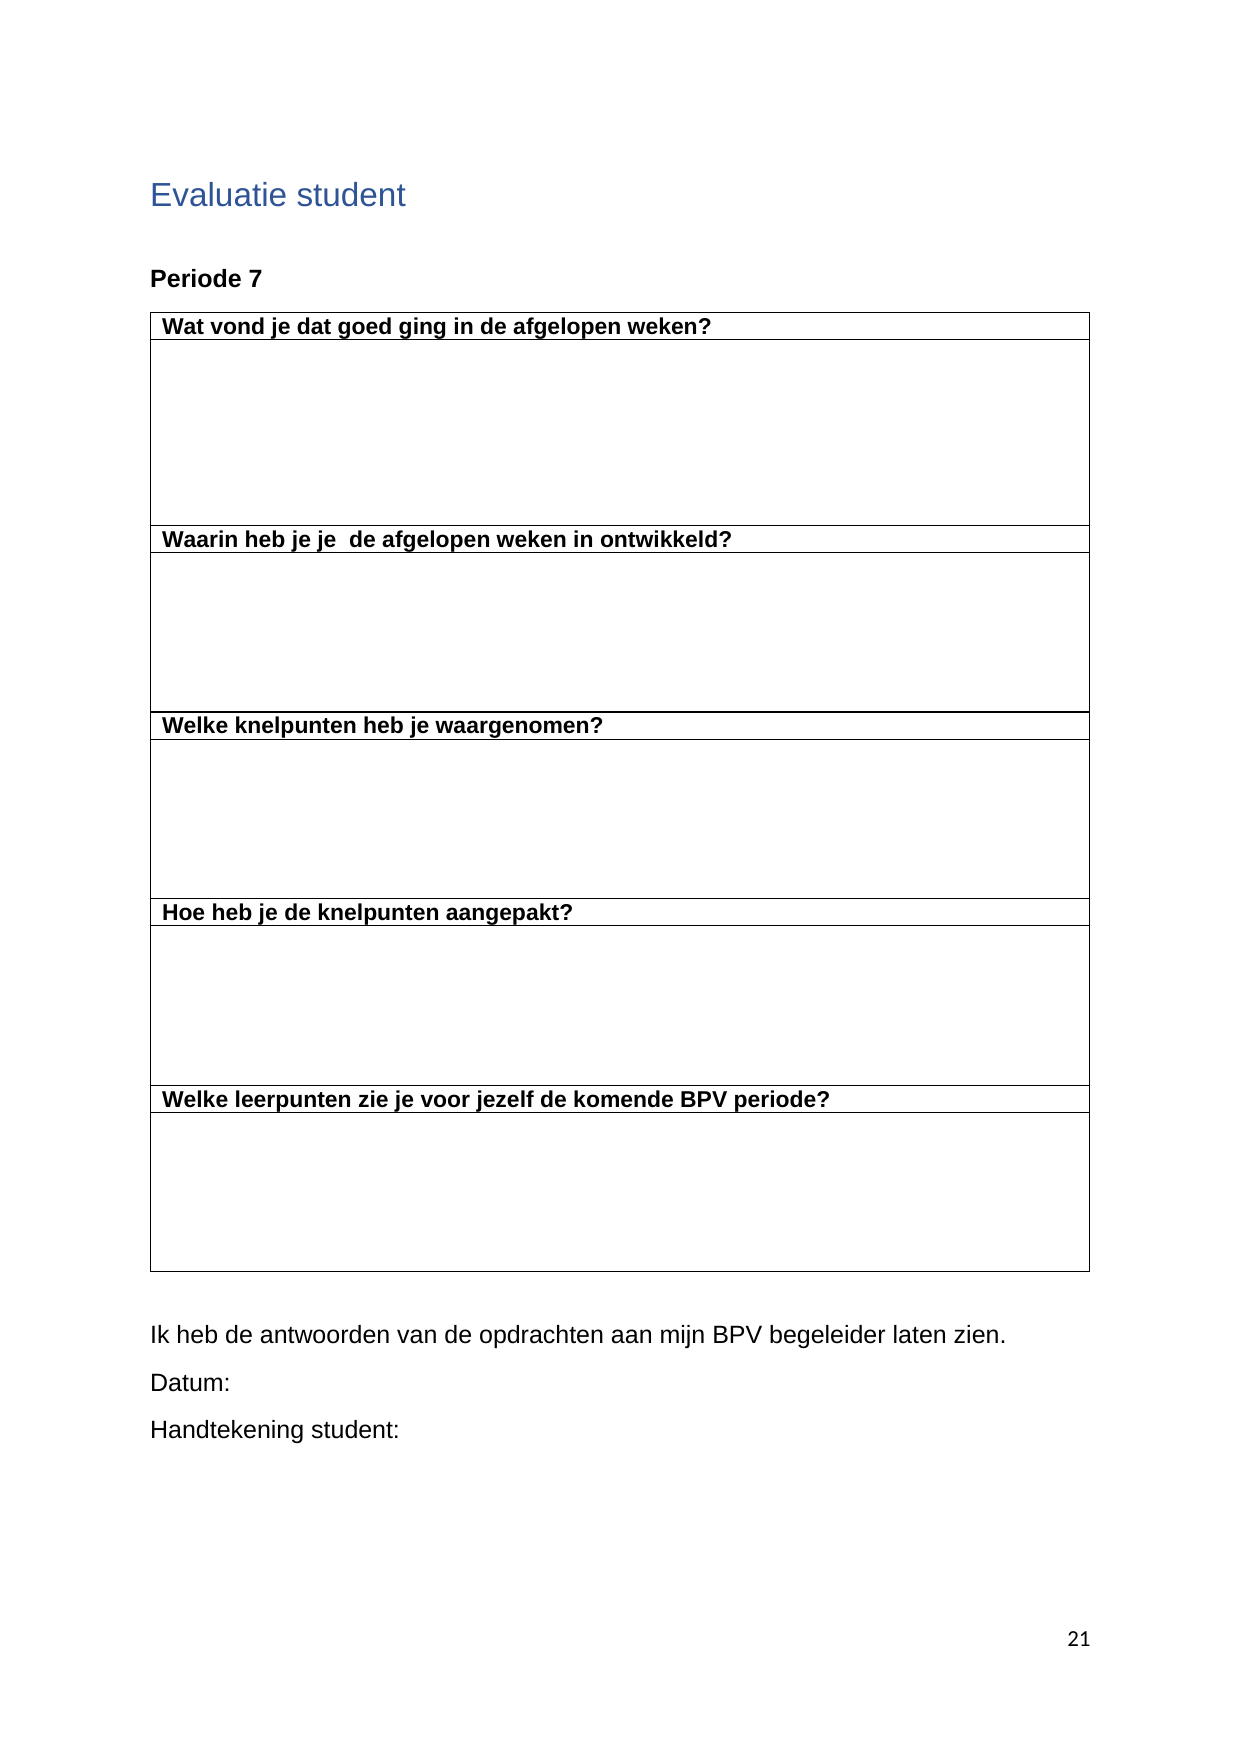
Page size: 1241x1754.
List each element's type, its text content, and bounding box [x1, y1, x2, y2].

table_cell [151, 553, 1089, 711]
text Handtekening student: [150, 1415, 1090, 1444]
text Ik heb de antwoorden van de opdrachten aan mijn BPV begeleider laten zien. [150, 1320, 1090, 1348]
table_cell Welke leerpunten zie je voor jezelf de komende BPV periode? [151, 1086, 1089, 1112]
table_header Wat vond je dat goed ging in de afgelopen weken? [151, 313, 1089, 339]
table_cell Hoe heb je de knelpunten aangepakt? [151, 899, 1089, 925]
table_cell Welke knelpunten heb je waargenomen? [151, 713, 1089, 739]
table_cell [151, 1113, 1089, 1271]
text Datum: [150, 1367, 1090, 1396]
table_cell [151, 740, 1089, 898]
table_cell [151, 340, 1089, 525]
text Periode 7 [150, 264, 1090, 293]
subtitle Evaluatie student [150, 175, 1090, 213]
table_cell [151, 926, 1089, 1084]
table_cell Waarin heb je je de afgelopen weken in ontwikkeld? [151, 526, 1089, 552]
